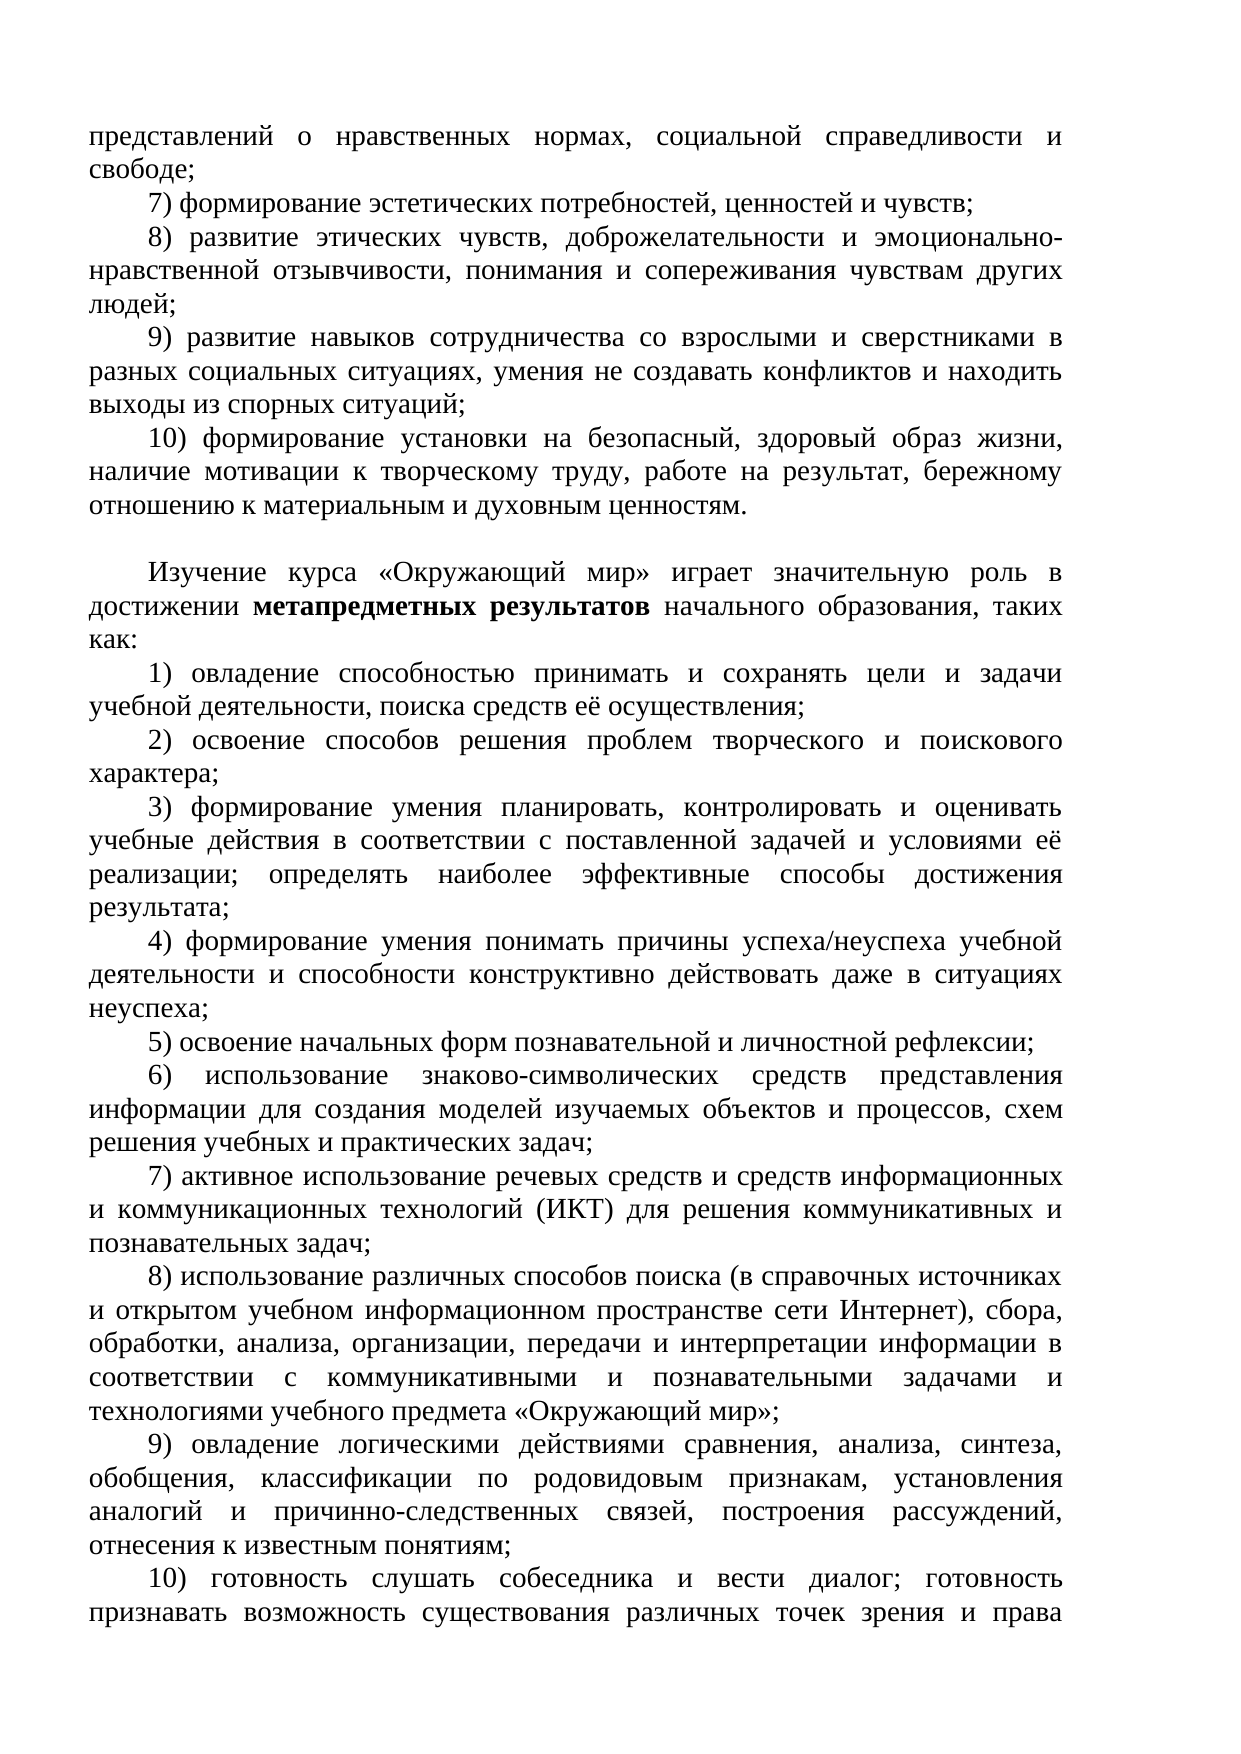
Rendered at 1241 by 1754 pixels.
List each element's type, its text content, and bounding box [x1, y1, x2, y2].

text 8) использование различных способов поиска (в справочных источниках и открытом учебном информационном пространстве сети Интернет), сбора, обработки, анализа, организации, передачи и интерпретации информации в соответствии с коммуникативными и познавательными задачами и технологиями учебного предмета «Окружающий мир»; [89, 1258, 1063, 1426]
text 5) освоение начальных форм познавательной и личностной рефлексии; [89, 1024, 1063, 1057]
text 6) использование знаково-символических средств представления информации для создания моделей изучаемых объектов и процессов, схем решения учебных и практических задач; [89, 1057, 1063, 1158]
text 1) овладение способностью принимать и сохранять цели и задачи учебной деятельности, поиска средств её осуществления; [89, 655, 1063, 722]
text 10) формирование установки на безопасный, здоровый образ жизни, наличие мотивации к творческому труду, работе на результат, бережному отношению к материальным и духовным ценностям. [89, 420, 1063, 521]
text 2) освоение способов решения проблем творческого и поискового характера; [89, 722, 1063, 789]
text 8) развитие этических чувств, доброжелательности и эмоционально-нравственной отзывчивости, понимания и сопереживания чувствам других людей; [89, 219, 1063, 319]
text 9) овладение логическими действиями сравнения, анализа, синтеза, обобщения, классификации по родовидовым признакам, установления аналогий и причинно-следственных связей, построения рассуждений, отнесения к известным понятиям; [89, 1426, 1063, 1560]
text Изучение курса «Окружающий мир» играет значительную роль в достижении метапредметных результатов начального образования, таких как: [89, 554, 1063, 655]
text 7) формирование эстетических потребностей, ценностей и чувств; [89, 185, 1063, 219]
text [89, 118, 1063, 185]
text 7) активное использование речевых средств и средств информационных и коммуникационных технологий (ИКТ) для решения коммуникативных и познавательных задач; [89, 1158, 1063, 1258]
text 3) формирование умения планировать, контролировать и оценивать учебные действия в соответствии с поставленной задачей и условиями её реализации; определять наиболее эффективные способы достижения результата; [89, 789, 1063, 923]
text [89, 1560, 1063, 1627]
text 9) развитие навыков сотрудничества со взрослыми и сверстниками в разных социальных ситуациях, умения не создавать конфликтов и находить выходы из спорных ситуаций; [89, 319, 1063, 420]
text 4) формирование умения понимать причины успеха/неуспеха учебной деятельности и способности конструктивно действовать даже в ситуациях неуспеха; [89, 923, 1063, 1024]
